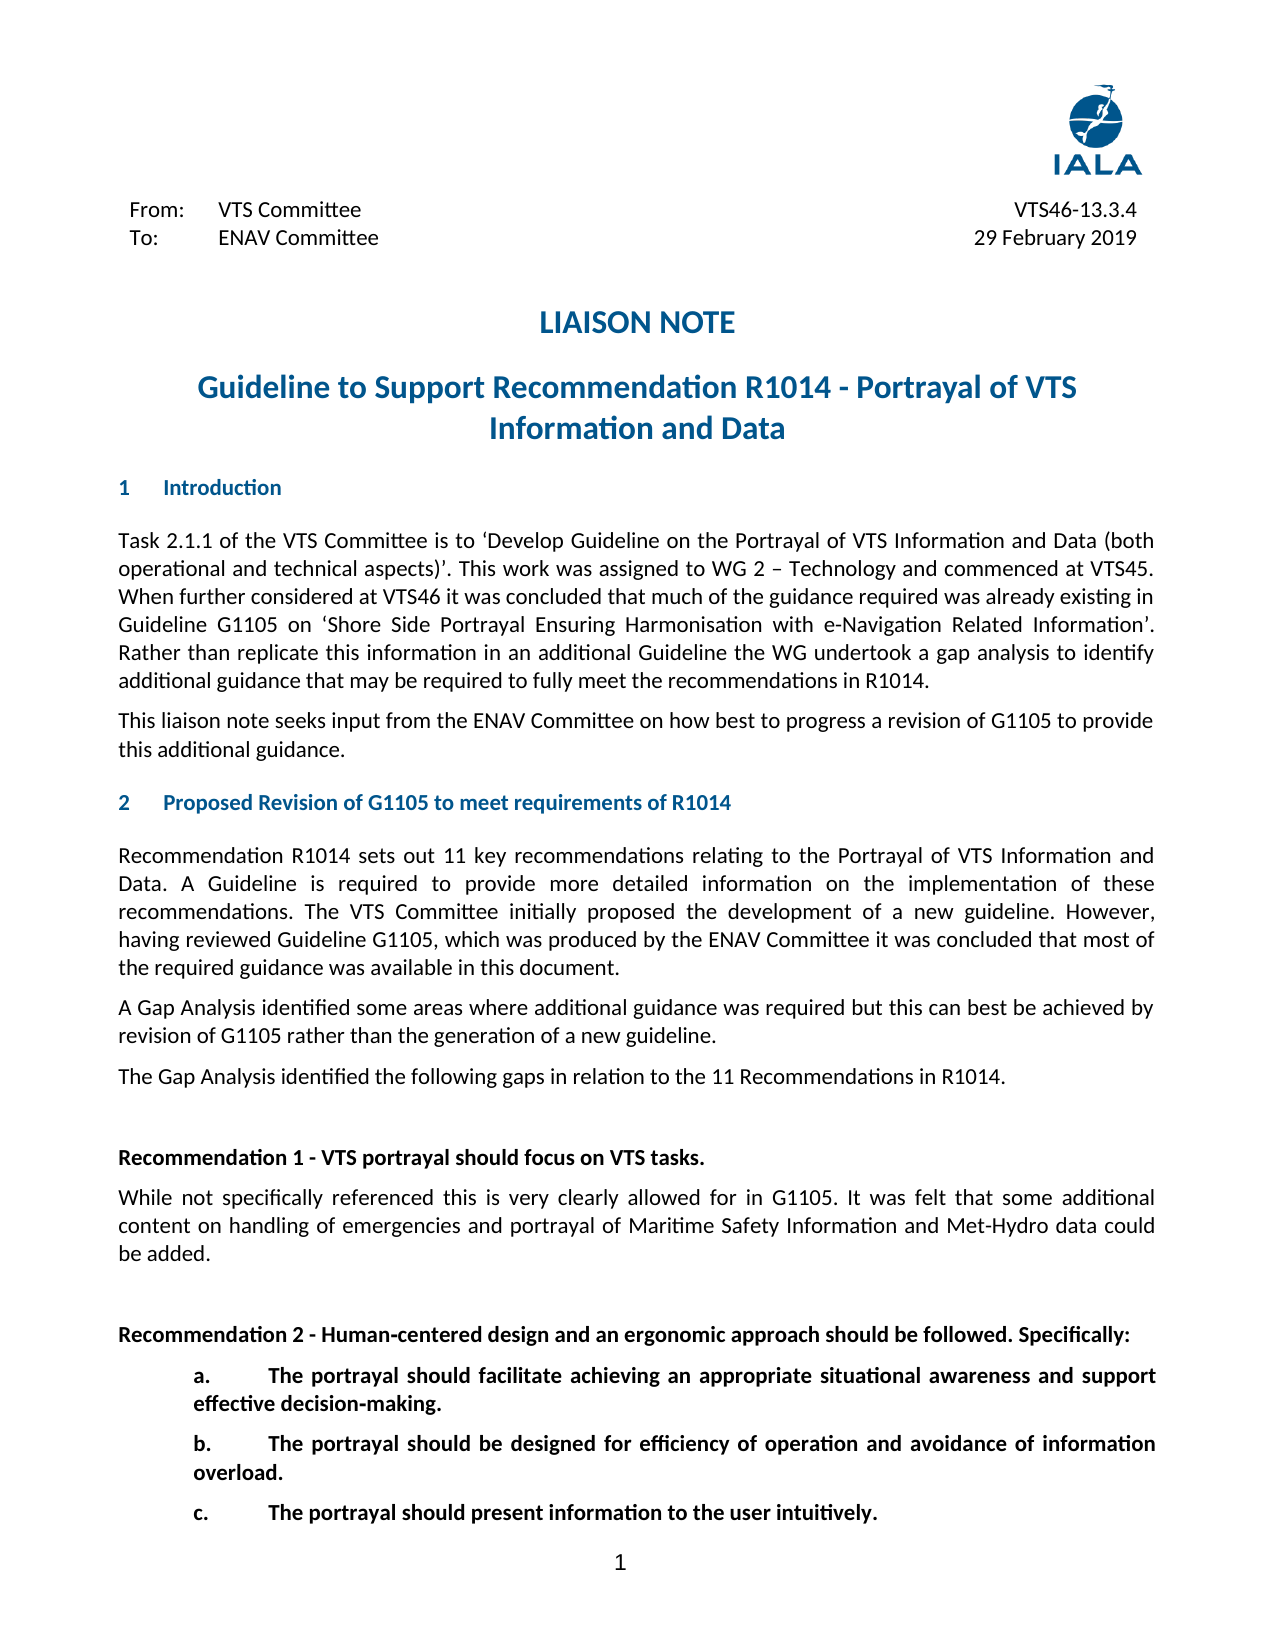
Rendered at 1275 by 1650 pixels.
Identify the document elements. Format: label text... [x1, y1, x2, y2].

text While not specifically referenced this is very clearly allowed for in G1105. It was felt that some additional content on handling of emergencies and portrayal of Maritime Safety Information and Met-Hydro data could be added. [118, 1183, 1157, 1267]
title LIAISON NOTE [118, 301, 1157, 342]
text This liaison note seeks input from the ENAV Committee on how best to progress a revision of G1105 to provide this additional guidance. [118, 707, 1157, 763]
table_cell To: ENAV Committee [118, 223, 579, 251]
text Recommendation R1014 sets out 11 key recommendations relating to the Portrayal of VTS Information and Data. A Guideline is required to provide more detailed information on the implementation of these recommendations. The VTS Committee initially proposed the development of a new guideline. However, having reviewed Guideline G1105, which was produced by the ENAV Committee it was concluded that most of the required guidance was available in this document. [118, 841, 1157, 981]
text The Gap Analysis identified the following gaps in relation to the 11 Recommendations in R1014. [118, 1062, 1157, 1090]
subtitle Proposed Revision of G1105 to meet requirements of R1014 [118, 788, 1157, 816]
text Recommendation 1 - VTS portrayal should focus on VTS tasks. [118, 1143, 1157, 1171]
text A Gap Analysis identified some areas where additional guidance was required but this can best be achieved by revision of G1105 rather than the generation of a new guideline. [118, 993, 1157, 1049]
text Task 2.1.1 of the VTS Committee is to ‘Develop Guideline on the Portrayal of VTS Information and Data (both operational and technical aspects)’. This work was assigned to WG 2 – Technology and commenced at VTS45. When further considered at VTS46 it was concluded that much of the guidance required was already existing in Guideline G1105 on ‘Shore Side Portrayal Ensuring Harmonisation with e-Navigation Related Information’. Rather than replicate this information in an additional Guideline the WG undertook a gap analysis to identify additional guidance that may be required to fully meet the recommendations in R1014. [118, 526, 1157, 694]
table_header From: VTS Committee [118, 195, 579, 223]
text Recommendation 2 - Human‐centered design and an ergonomic approach should be followed. Specifically: [118, 1321, 1157, 1348]
subtitle Introduction [118, 473, 1157, 501]
text c. The portrayal should present information to the user intuitively. [193, 1498, 1157, 1526]
title Guideline to Support Recommendation R1014 - Portrayal of VTS Information and Data [118, 367, 1157, 448]
text a. The portrayal should facilitate achieving an appropriate situational awareness and support effective decision‐making. [193, 1361, 1157, 1417]
table_cell 29 February 2019 [579, 223, 1148, 251]
text b. The portrayal should be designed for efficiency of operation and avoidance of information overload. [193, 1429, 1157, 1486]
picture [1034, 75, 1157, 195]
table_header VTS46-13.3.4 [579, 195, 1148, 223]
